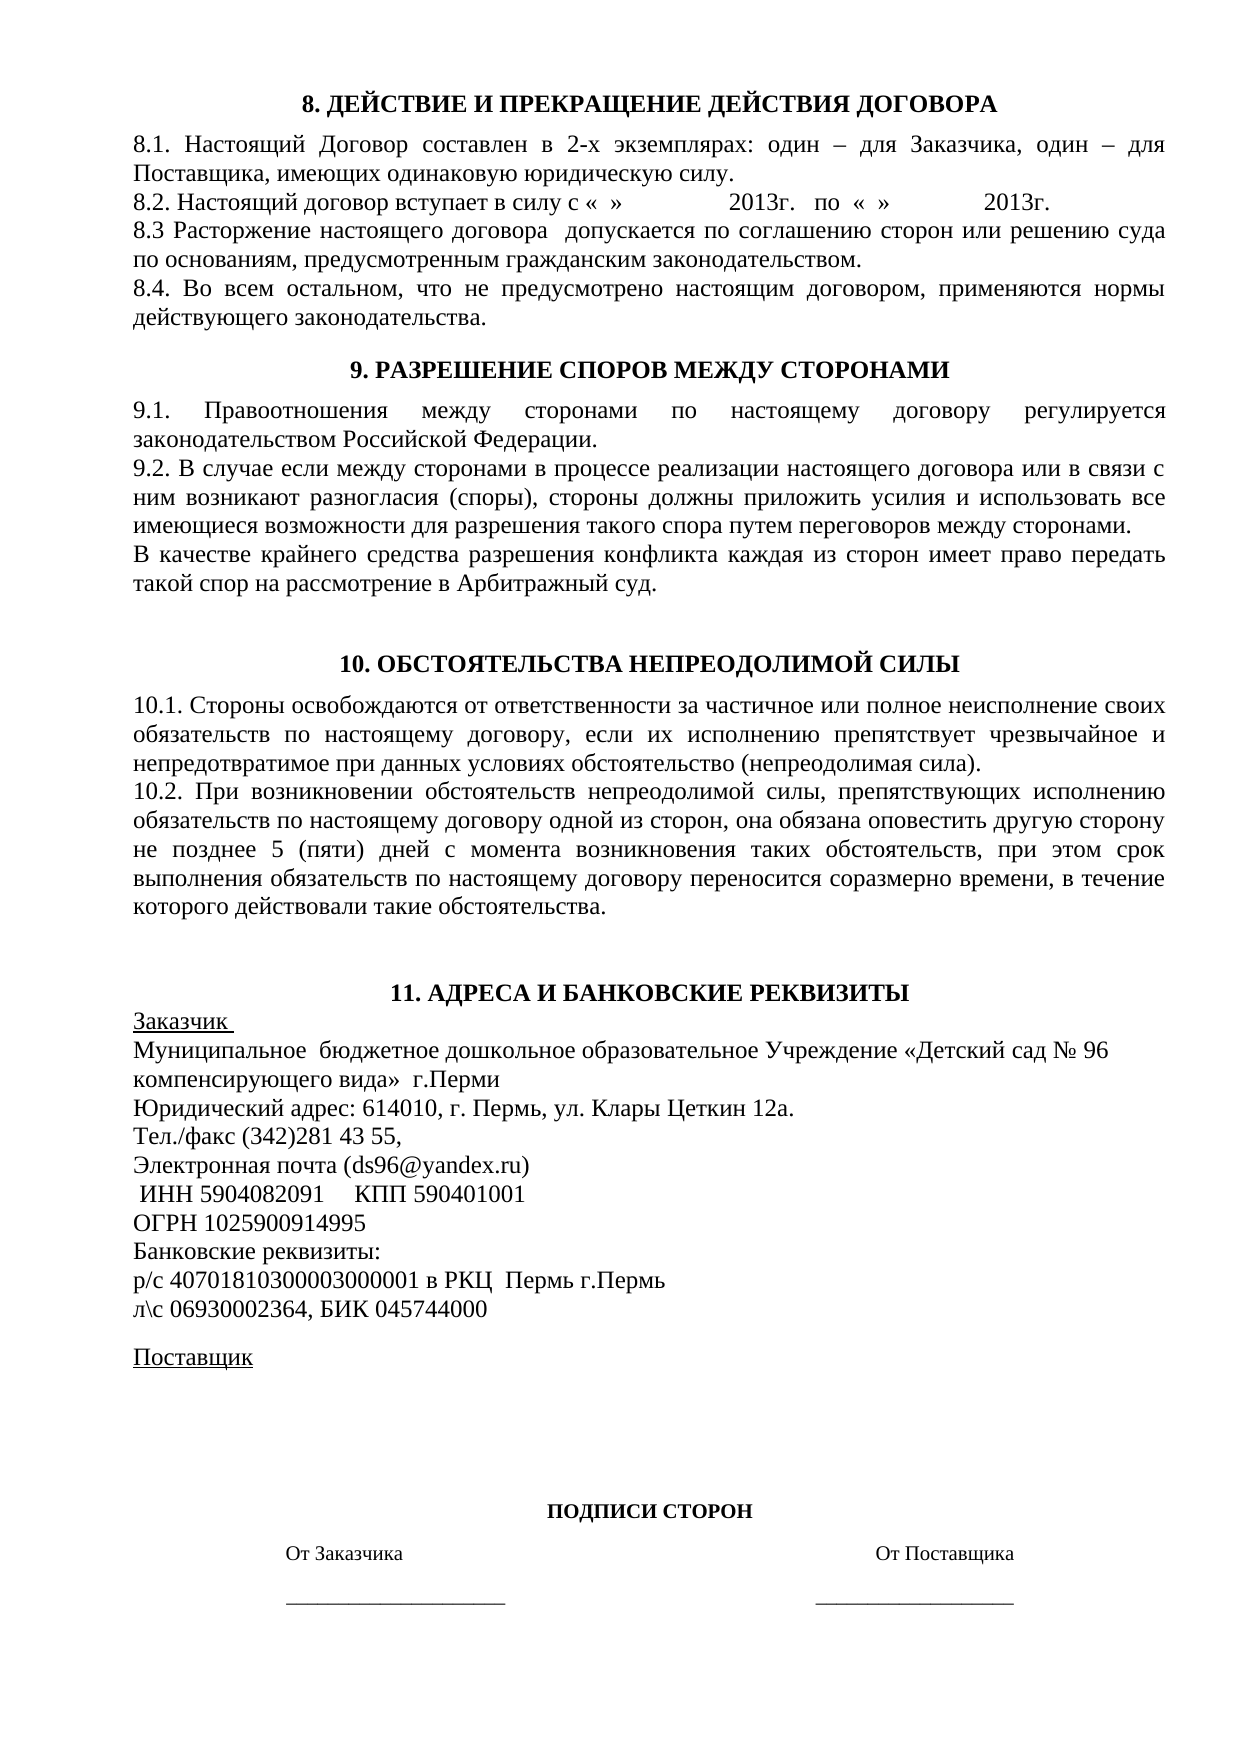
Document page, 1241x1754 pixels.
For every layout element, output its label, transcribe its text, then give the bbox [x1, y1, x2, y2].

text Муниципальное бюджетное дошкольное образовательное Учреждение «Детский сад № 96 компенсирующего вида» г.Перми [133, 1035, 1167, 1093]
text л\с 06930002364, БИК 045744000 [133, 1294, 1167, 1323]
text 8. ДЕЙСТВИЕ И ПРЕКРАЩЕНИЕ ДЕЙСТВИЯ ДОГОВОРА [133, 89, 1167, 117]
text 10.2. При возникновении обстоятельств непреодолимой силы, препятствующих исполнению обязательств по настоящему договору одной из сторон, она обязана оповестить другую сторону не позднее 5 (пяти) дней с момента возникновения таких обстоятельств, при этом срок выполнения обязательств по настоящему договору переносится соразмерно времени, в течение которого действовали такие обстоятельства. [133, 776, 1167, 920]
text Электронная почта (ds96@yandex.ru) [133, 1150, 1167, 1179]
text Поставщик [133, 1342, 1167, 1371]
text ПОДПИСИ СТОРОН [133, 1496, 1167, 1525]
text 9.2. В случае если между сторонами в процессе реализации настоящего договора или в связи с ним возникают разногласия (споры), стороны должны приложить усилия и использовать все имеющиеся возможности для разрешения такого спора путем переговоров между сторонами. [133, 453, 1167, 539]
text 8.4. Во всем остальном, что не предусмотрено настоящим договором, применяются нормы действующего законодательства. [133, 273, 1167, 331]
text р/с 40701810300003000001 в РКЦ Пермь г.Пермь [133, 1265, 1167, 1294]
text ИНН 5904082091 КПП 590401001 [133, 1179, 1167, 1208]
text 11. АДРЕСА И БАНКОВСКИЕ РЕКВИЗИТЫ [133, 978, 1167, 1006]
text 9.1. Правоотношения между сторонами по настоящему договору регулируется законодательством Российской Федерации. [133, 395, 1167, 453]
text Заказчик [133, 1006, 1167, 1035]
text _____________________ ___________________ [133, 1579, 1167, 1608]
text В качестве крайнего средства разрешения конфликта каждая из сторон имеет право передать такой спор на рассмотрение в Арбитражный суд. [133, 539, 1167, 597]
text Тел./факс (342)281 43 55, [133, 1121, 1167, 1150]
text 8.1. Настоящий Договор составлен в 2-х экземплярах: один – для Заказчика, один – для Поставщика, имеющих одинаковую юридическую силу. [133, 129, 1167, 187]
text 9. РАЗРЕШЕНИЕ СПОРОВ МЕЖДУ СТОРОНАМИ [133, 355, 1167, 383]
text От Заказчика От Поставщика [133, 1537, 1167, 1566]
text 10.1. Стороны освобождаются от ответственности за частичное или полное неисполнение своих обязательств по настоящему договору, если их исполнению препятствует чрезвычайное и непредотвратимое при данных условиях обстоятельство (непреодолимая сила). [133, 690, 1167, 776]
text Банковские реквизиты: [133, 1236, 1167, 1265]
text 10. ОБСТОЯТЕЛЬСТВА НЕПРЕОДОЛИМОЙ СИЛЫ [133, 649, 1167, 678]
text ОГРН 1025900914995 [133, 1208, 1167, 1236]
text 8.3 Расторжение настоящего договора допускается по соглашению сторон или решению суда по основаниям, предусмотренным гражданским законодательством. [133, 216, 1167, 273]
text Юридический адрес: . Пермь, ул. Клары Цеткин 12а. [133, 1093, 1167, 1121]
text 8.2. Настоящий договор вступает в силу с « » 2013г. по « » 2013г. [133, 187, 1167, 216]
